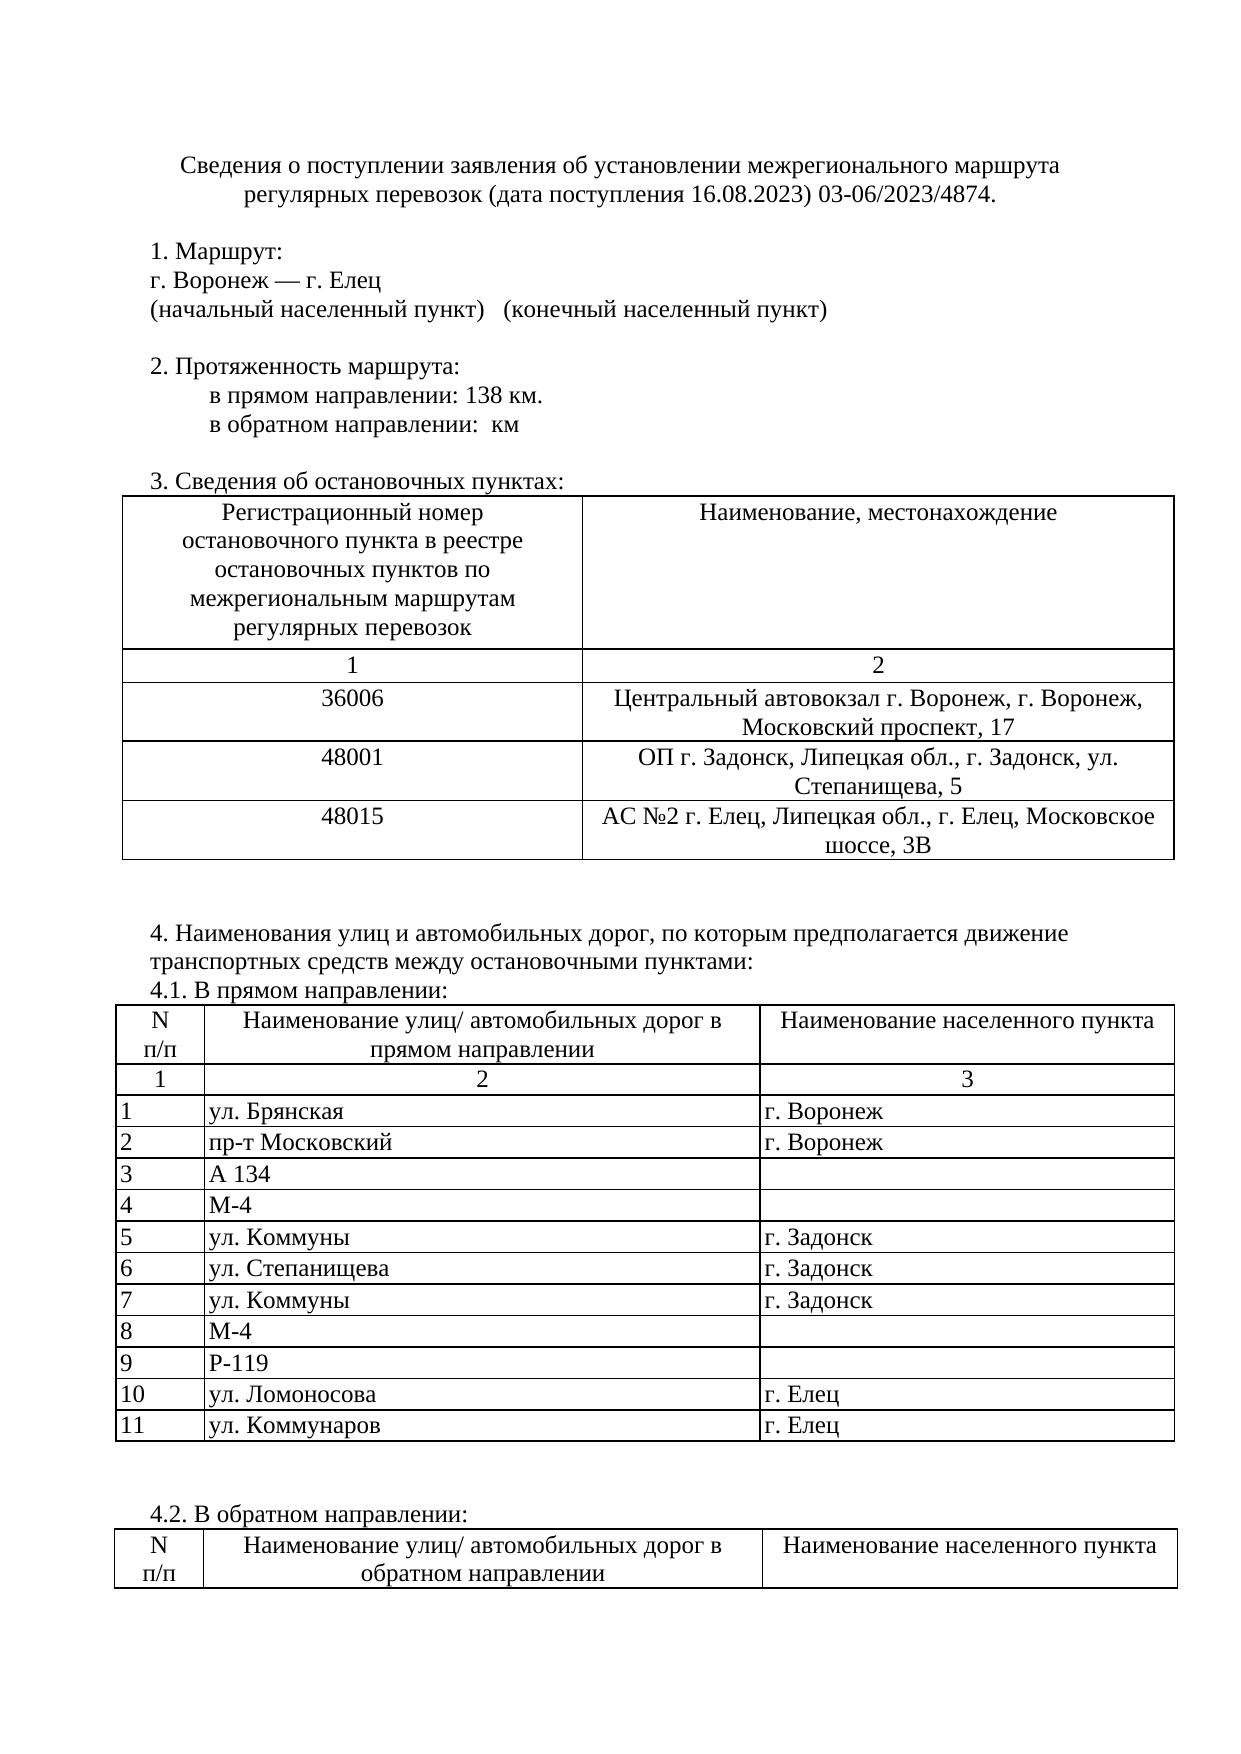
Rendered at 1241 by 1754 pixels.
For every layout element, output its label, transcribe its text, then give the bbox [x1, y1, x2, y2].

table_cell Центральный автовокзал г. Воронеж, г. Воронеж, Московский проспект, 17 [583, 683, 1173, 740]
table_cell ул. Ломоносова [205, 1379, 759, 1409]
table_cell 1 [117, 1096, 204, 1126]
table_cell 36006 [123, 683, 582, 740]
table_cell 10 [117, 1379, 204, 1409]
table_cell г. Елец [761, 1411, 1174, 1440]
table_cell ул. Степанищева [205, 1253, 759, 1283]
table_cell 3 [761, 1065, 1174, 1094]
table_cell 9 [117, 1348, 204, 1377]
table_cell г. Елец [761, 1379, 1174, 1409]
table_header N п/п [115, 1530, 203, 1587]
table_cell г. Воронеж [761, 1127, 1174, 1157]
table_cell 3 [117, 1159, 204, 1189]
table_cell А 134 [205, 1159, 759, 1189]
table_cell М-4 [205, 1190, 759, 1220]
table_cell [761, 1348, 1174, 1377]
table_header Наименование улиц/ автомобильных дорог в обратном направлении [204, 1530, 762, 1587]
text 3. Сведения об остановочных пунктах: [150, 466, 1090, 495]
table_cell ул. Коммуны [205, 1285, 759, 1314]
table_cell ул. Брянская [205, 1096, 759, 1126]
table_cell М-4 [205, 1316, 759, 1346]
text в прямом направлении: 138 км. [150, 380, 1090, 409]
table_cell 7 [117, 1285, 204, 1314]
table_cell г. Задонск [761, 1253, 1174, 1283]
table_cell 48001 [123, 742, 582, 799]
table_cell 48015 [123, 801, 582, 858]
table_cell пр-т Московский [205, 1127, 759, 1157]
text в обратном направлении: км [150, 409, 1090, 437]
table_header Наименование населенного пункта [763, 1530, 1177, 1587]
table_cell ул. Коммуны [205, 1222, 759, 1252]
table_cell 1 [123, 650, 582, 681]
table_cell г. Воронеж [761, 1096, 1174, 1126]
text г. Воронеж — г. Елец [150, 265, 1090, 294]
table_cell 1 [117, 1065, 204, 1094]
table_header Наименование улиц/ автомобильных дорог в прямом направлении [205, 1006, 759, 1063]
table_cell 2 [117, 1127, 204, 1157]
table_cell Р-119 [205, 1348, 759, 1377]
table_header Наименование, местонахождение [583, 497, 1173, 648]
table_cell 11 [117, 1411, 204, 1440]
text 2. Протяженность маршрута: [150, 351, 1090, 380]
table_header Регистрационный номер остановочного пункта в реестре остановочных пунктов по межрегиональным маршрутам регулярных перевозок [123, 497, 582, 648]
table_header N п/п [117, 1006, 204, 1063]
text 1. Маршрут: [150, 236, 1090, 265]
table_cell 2 [583, 650, 1173, 681]
table_cell г. Задонск [761, 1222, 1174, 1252]
text (начальный населенный пункт) (конечный населенный пункт) [150, 294, 1090, 322]
text 4.2. В обратном направлении: [150, 1499, 1090, 1528]
table_cell [761, 1190, 1174, 1220]
table_cell 6 [117, 1253, 204, 1283]
table_cell 4 [117, 1190, 204, 1220]
table_cell 8 [117, 1316, 204, 1346]
table_cell ул. Коммунаров [205, 1411, 759, 1440]
text 4. Наименования улиц и автомобильных дорог, по которым предполагается движение транспортных средств между остановочными пунктами: [150, 918, 1090, 975]
table_cell 5 [117, 1222, 204, 1252]
table_cell ОП г. Задонск, Липецкая обл., г. Задонск, ул. Степанищева, 5 [583, 742, 1173, 799]
table_cell АС №2 г. Елец, Липецкая обл., г. Елец, Московское шоссе, 3В [583, 801, 1173, 858]
text 4.1. В прямом направлении: [150, 975, 1090, 1004]
table_header Наименование населенного пункта [761, 1006, 1174, 1063]
table_cell [761, 1159, 1174, 1189]
text Сведения о поступлении заявления об установлении межрегионального маршрута регулярных перевозок (дата поступления 16.08.2023) 03-06/2023/4874. [150, 150, 1090, 207]
table_cell г. Задонск [761, 1285, 1174, 1314]
table_cell 2 [205, 1065, 759, 1094]
table_cell [761, 1316, 1174, 1346]
